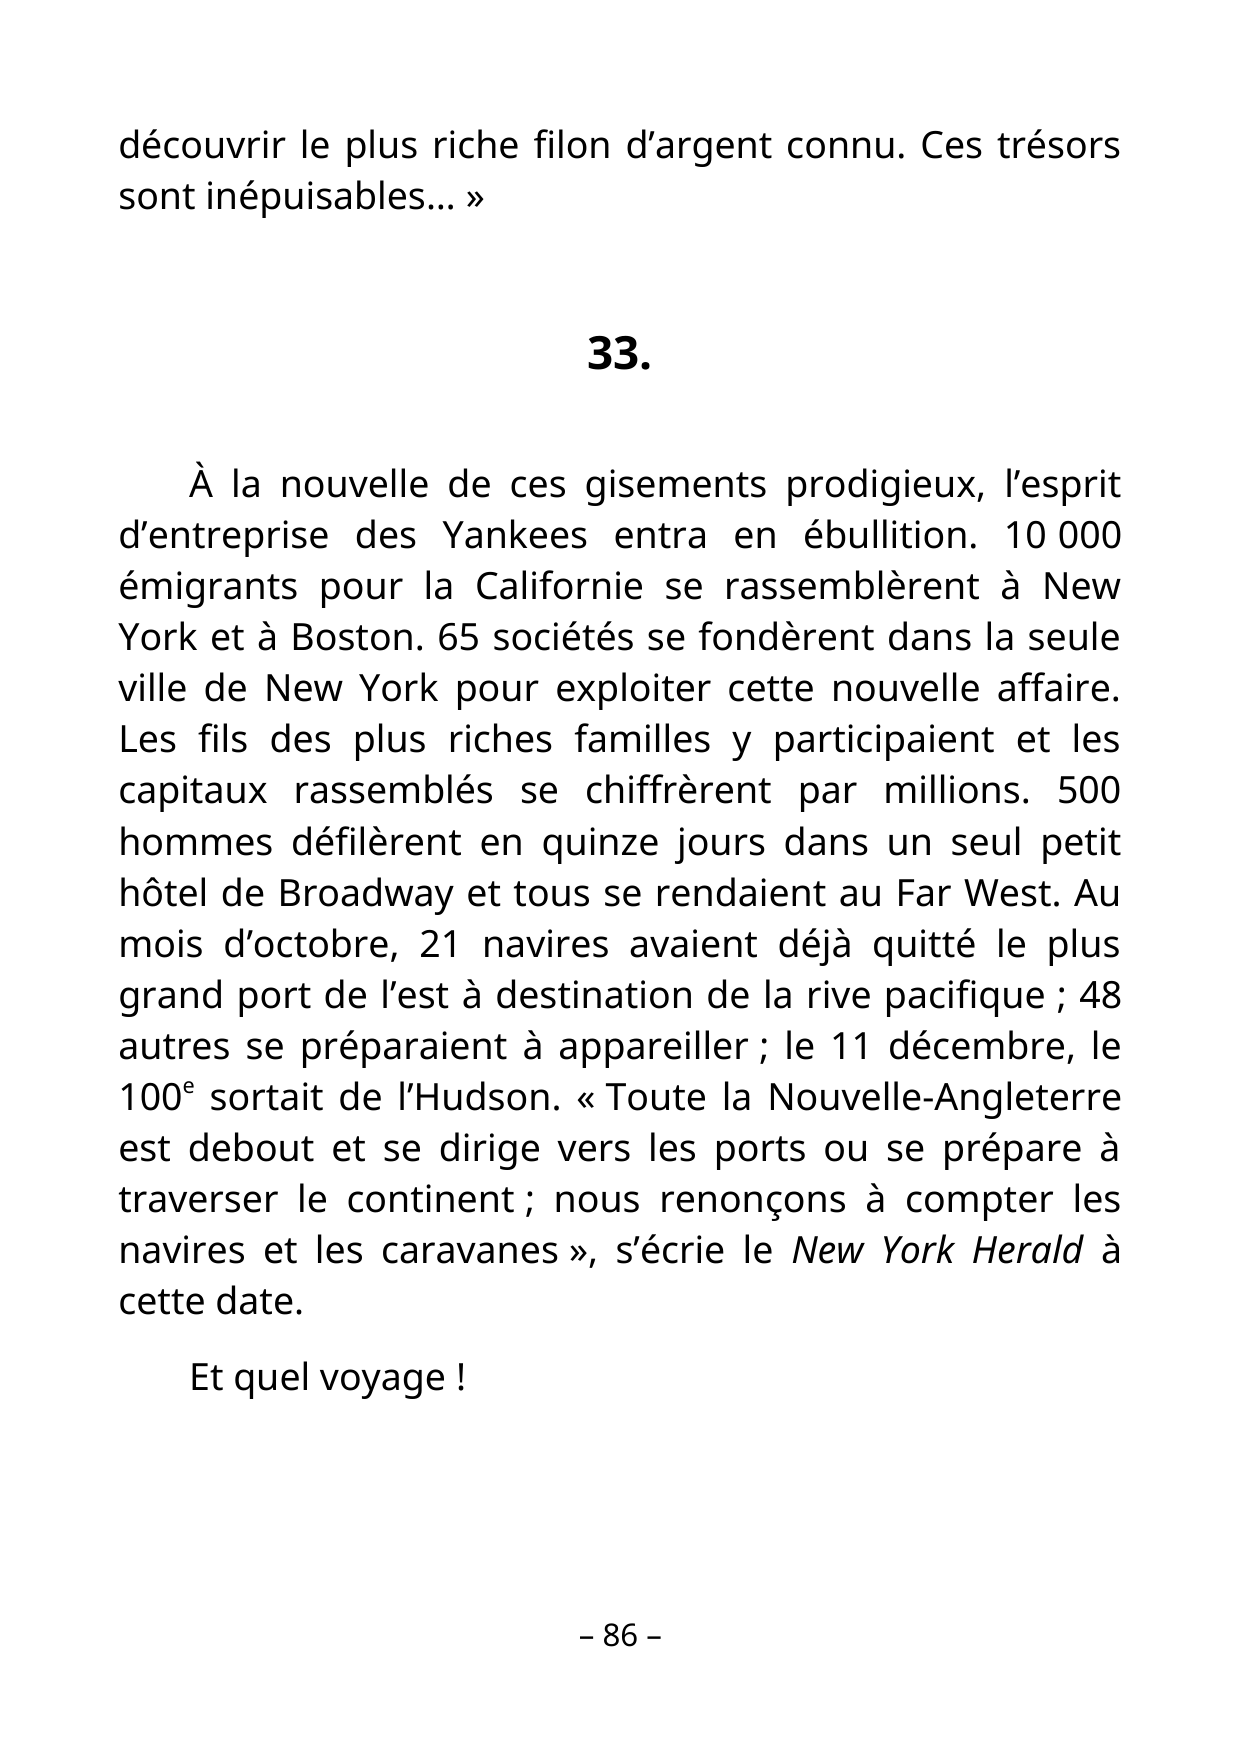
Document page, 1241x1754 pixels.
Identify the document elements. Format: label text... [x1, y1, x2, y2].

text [118, 118, 1122, 220]
text Et quel voyage ! [118, 1350, 1122, 1401]
subtitle 33. [118, 320, 1122, 383]
text À la nouvelle de ces gisements prodigieux, l’esprit d’entreprise des Yankees entra en ébullition. 10 000 émigrants pour la Californie se rassemblèrent à New York et à Boston. 65 sociétés se fondèrent dans la seule ville de New York pour exploiter cette nouvelle affaire. Les fils des plus riches familles y participaient et les capitaux rassemblés se chiffrèrent par millions. 500 hommes défilèrent en quinze jours dans un seul petit hôtel de Broadway et tous se rendaient au Far West. Au mois d’octobre, 21 navires avaient déjà quitté le plus grand port de l’est à destination de la rive pacifique ; 48 autres se préparaient à appareiller ; le 11 décembre, le 100e sortait de l’Hudson. « Toute la Nouvelle-Angleterre est debout et se dirige vers les ports ou se prépare à traverser le continent ; nous renonçons à compter les navires et les caravanes », s’écrie le New York Herald à cette date. [118, 458, 1122, 1325]
